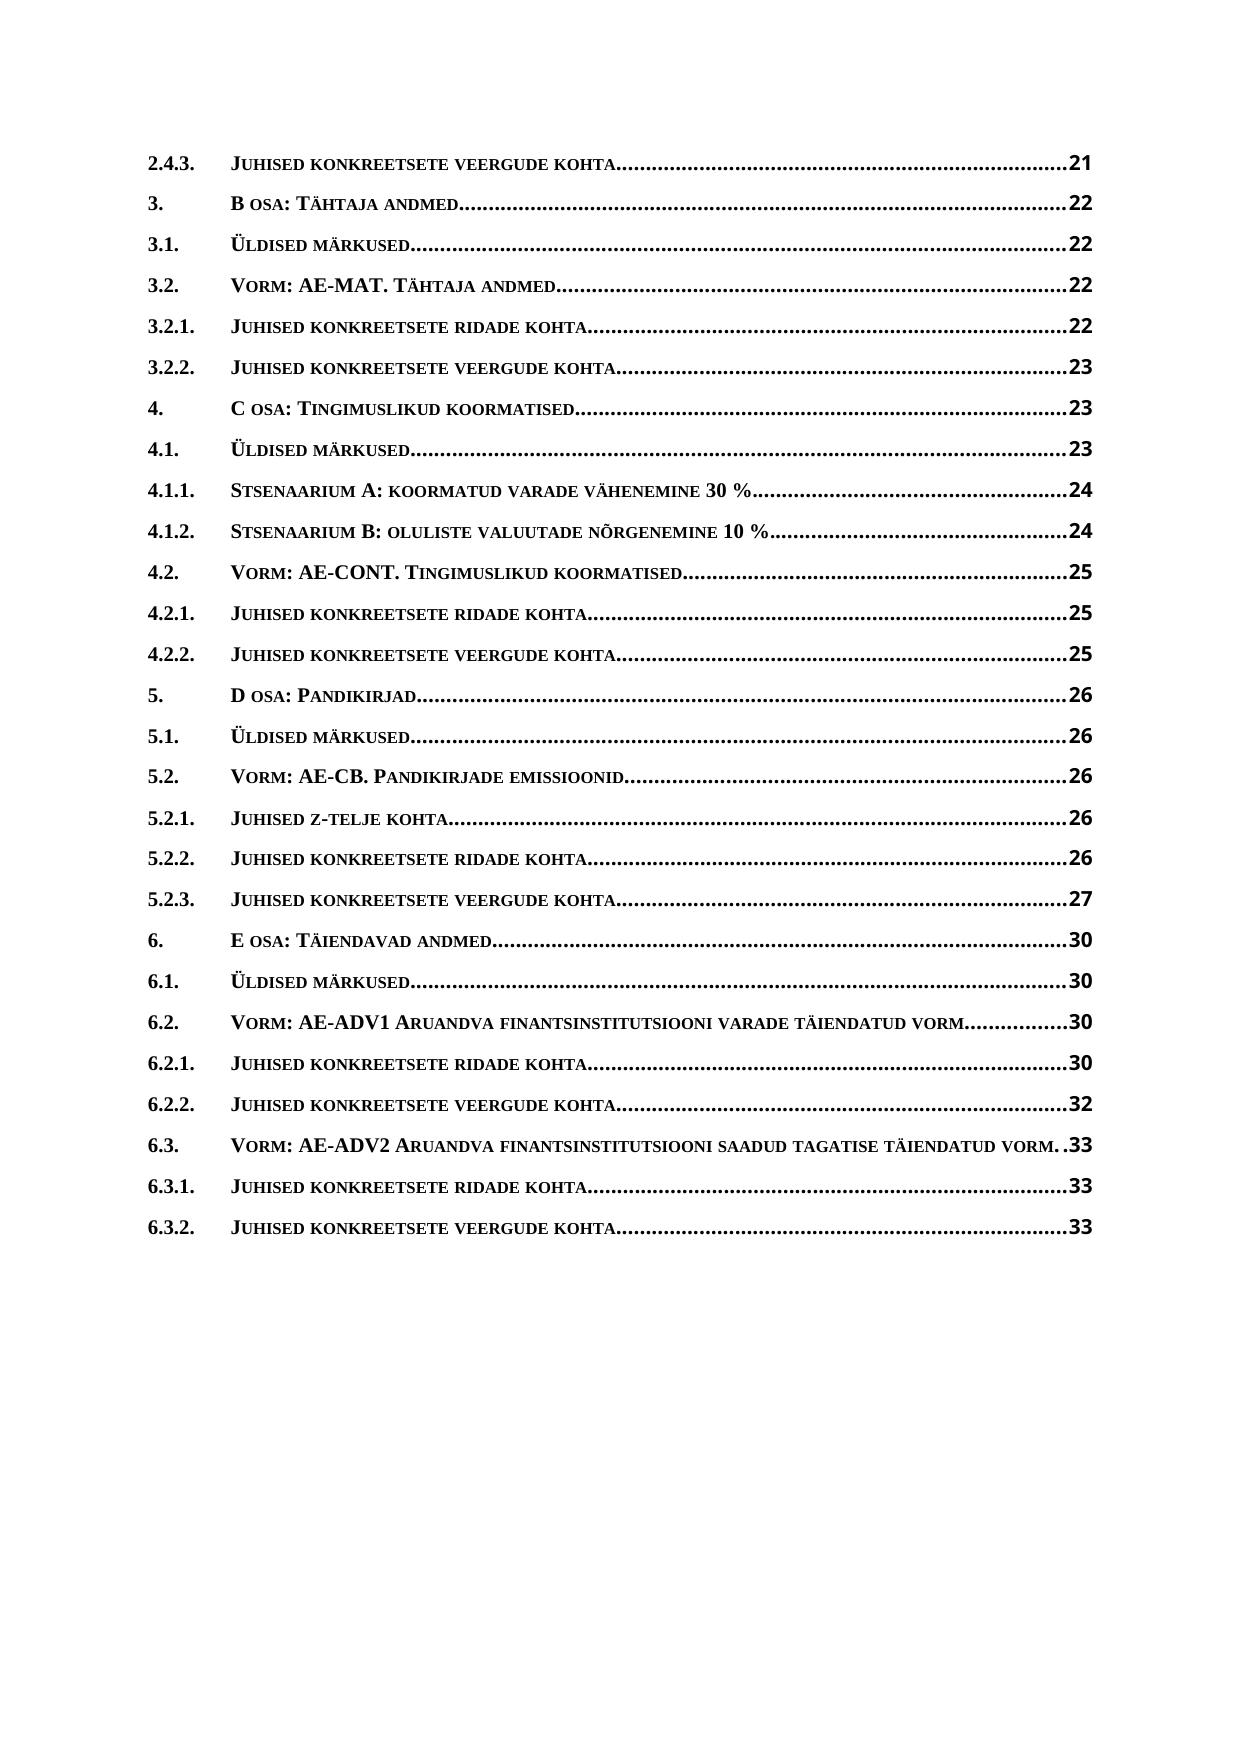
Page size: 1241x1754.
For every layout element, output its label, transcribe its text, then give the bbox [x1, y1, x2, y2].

text 3.2.1. Juhised konkreetsete ridade kohta 22 [148, 311, 1093, 340]
text 5.2.3. Juhised konkreetsete veergude kohta 27 [148, 884, 1093, 913]
text 6.3.2. Juhised konkreetsete veergude kohta 33 [148, 1212, 1093, 1240]
text 4. C osa: Tingimuslikud koormatised 23 [148, 393, 1093, 422]
text 3.2. Vorm: AE-MAT. Tähtaja andmed 22 [148, 270, 1093, 299]
text 4.2. Vorm: AE-CONT. Tingimuslikud koormatised 25 [148, 557, 1093, 585]
text 3. B osa: Tähtaja andmed 22 [148, 188, 1093, 217]
text 4.2.1. Juhised konkreetsete ridade kohta 25 [148, 598, 1093, 626]
text 6.1. Üldised märkused 30 [148, 966, 1093, 995]
text 4.1. Üldised märkused 23 [148, 434, 1093, 463]
text 5. D osa: Pandikirjad 26 [148, 680, 1093, 708]
text 3.1. Üldised märkused 22 [148, 229, 1093, 258]
text 5.1. Üldised märkused 26 [148, 721, 1093, 749]
text 5.2.2. Juhised konkreetsete ridade kohta 26 [148, 843, 1093, 872]
text 6. E osa: Täiendavad andmed 30 [148, 925, 1093, 954]
text 4.1.2. Stsenaarium B: oluliste valuutade nõrgenemine 10 %. 24 [148, 516, 1093, 544]
text 6.2. Vorm: AE-ADV1 Aruandva finantsinstitutsiooni varade täiendatud vorm 30 [148, 1007, 1093, 1036]
text 4.2.2. Juhised konkreetsete veergude kohta 25 [148, 639, 1093, 667]
text 5.2.1. Juhised z-telje kohta 26 [148, 803, 1093, 831]
text 6.2.1. Juhised konkreetsete ridade kohta 30 [148, 1048, 1093, 1077]
text 5.2. Vorm: AE-CB. Pandikirjade emissioonid 26 [148, 762, 1093, 790]
text 6.2.2. Juhised konkreetsete veergude kohta 32 [148, 1089, 1093, 1118]
text 2.4.3. Juhised konkreetsete veergude kohta 21 [148, 148, 1093, 176]
text 6.3. Vorm: AE-ADV2 Aruandva finantsinstitutsiooni saadud tagatise täiendatud vorm 33 [148, 1130, 1093, 1158]
text 4.1.1. Stsenaarium A: koormatud varade vähenemine 30 %. 24 [148, 475, 1093, 503]
text 6.3.1. Juhised konkreetsete ridade kohta 33 [148, 1171, 1093, 1199]
text 3.2.2. Juhised konkreetsete veergude kohta 23 [148, 352, 1093, 381]
